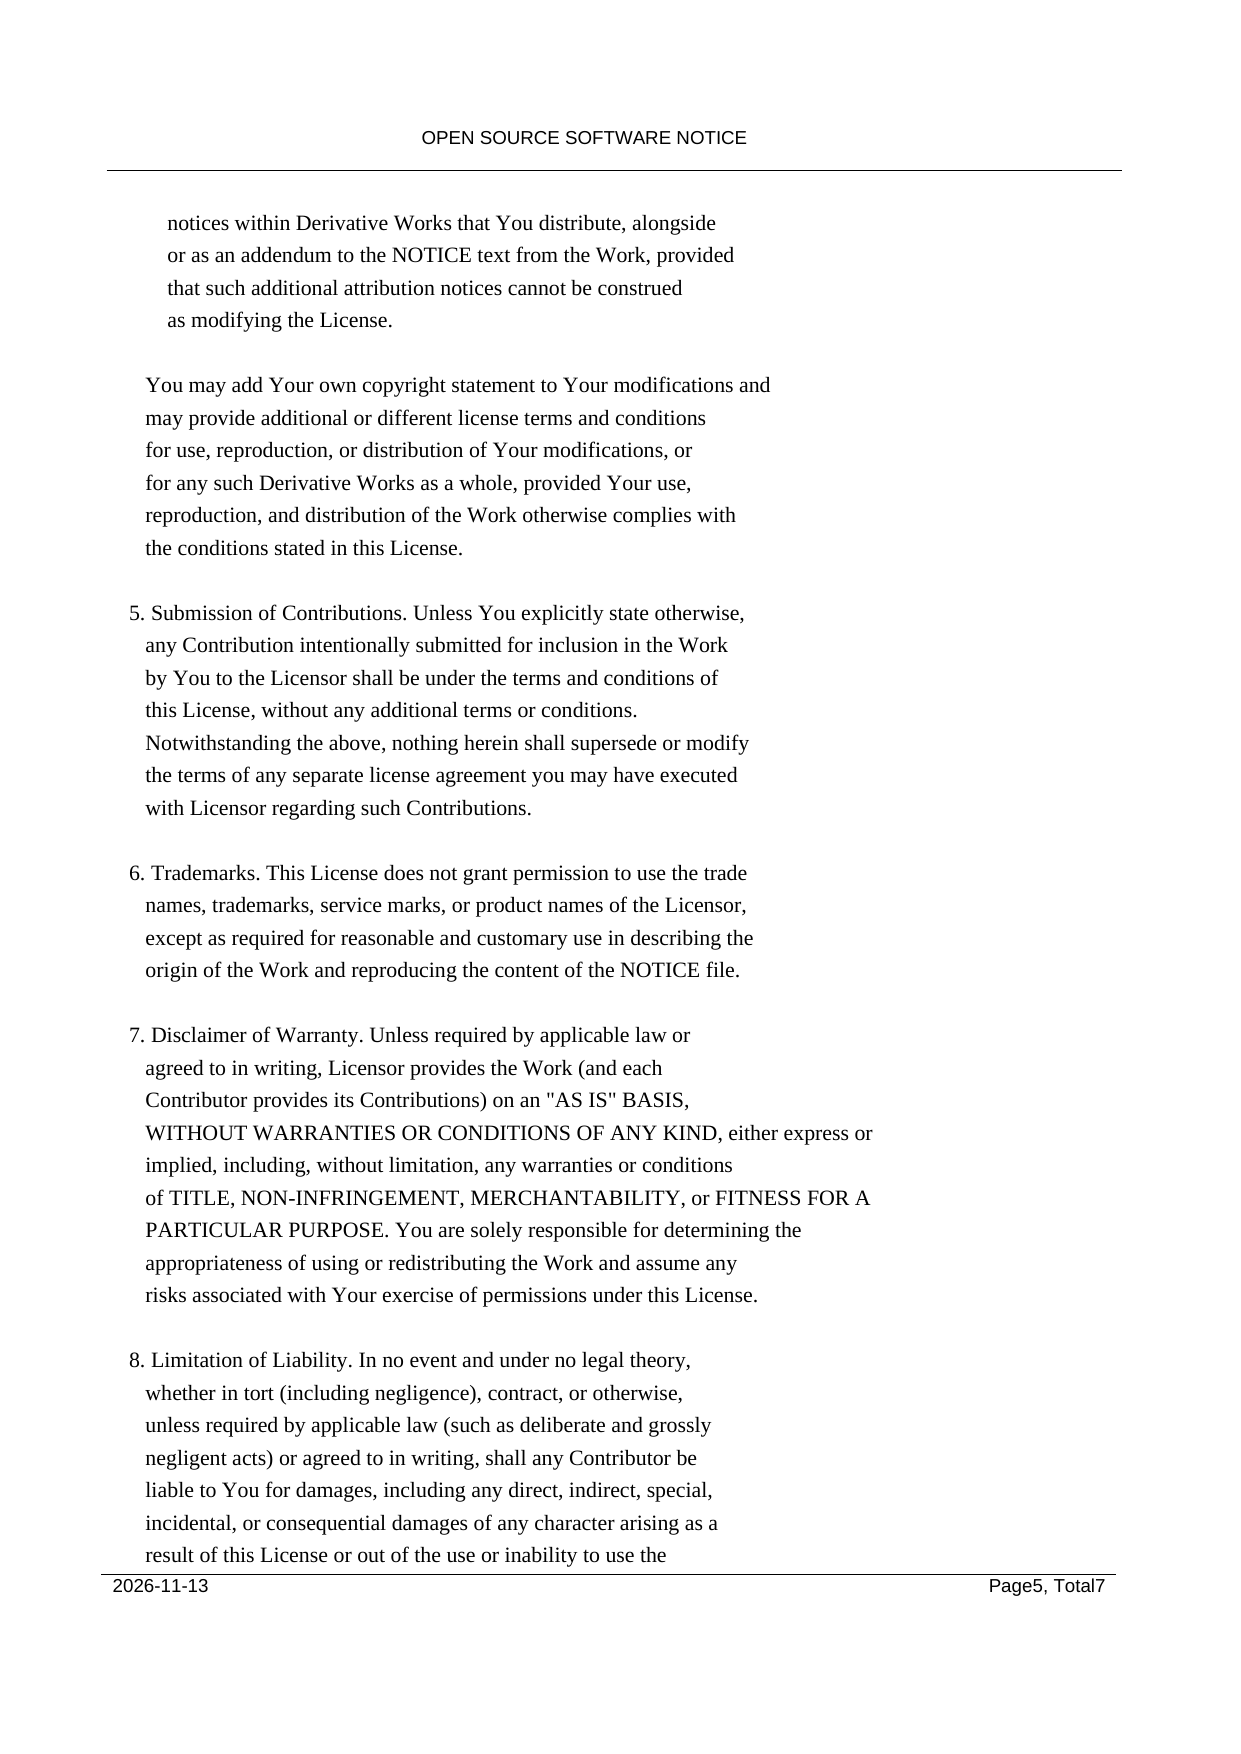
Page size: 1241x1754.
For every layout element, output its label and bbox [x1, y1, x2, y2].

text [112, 206, 1128, 1571]
